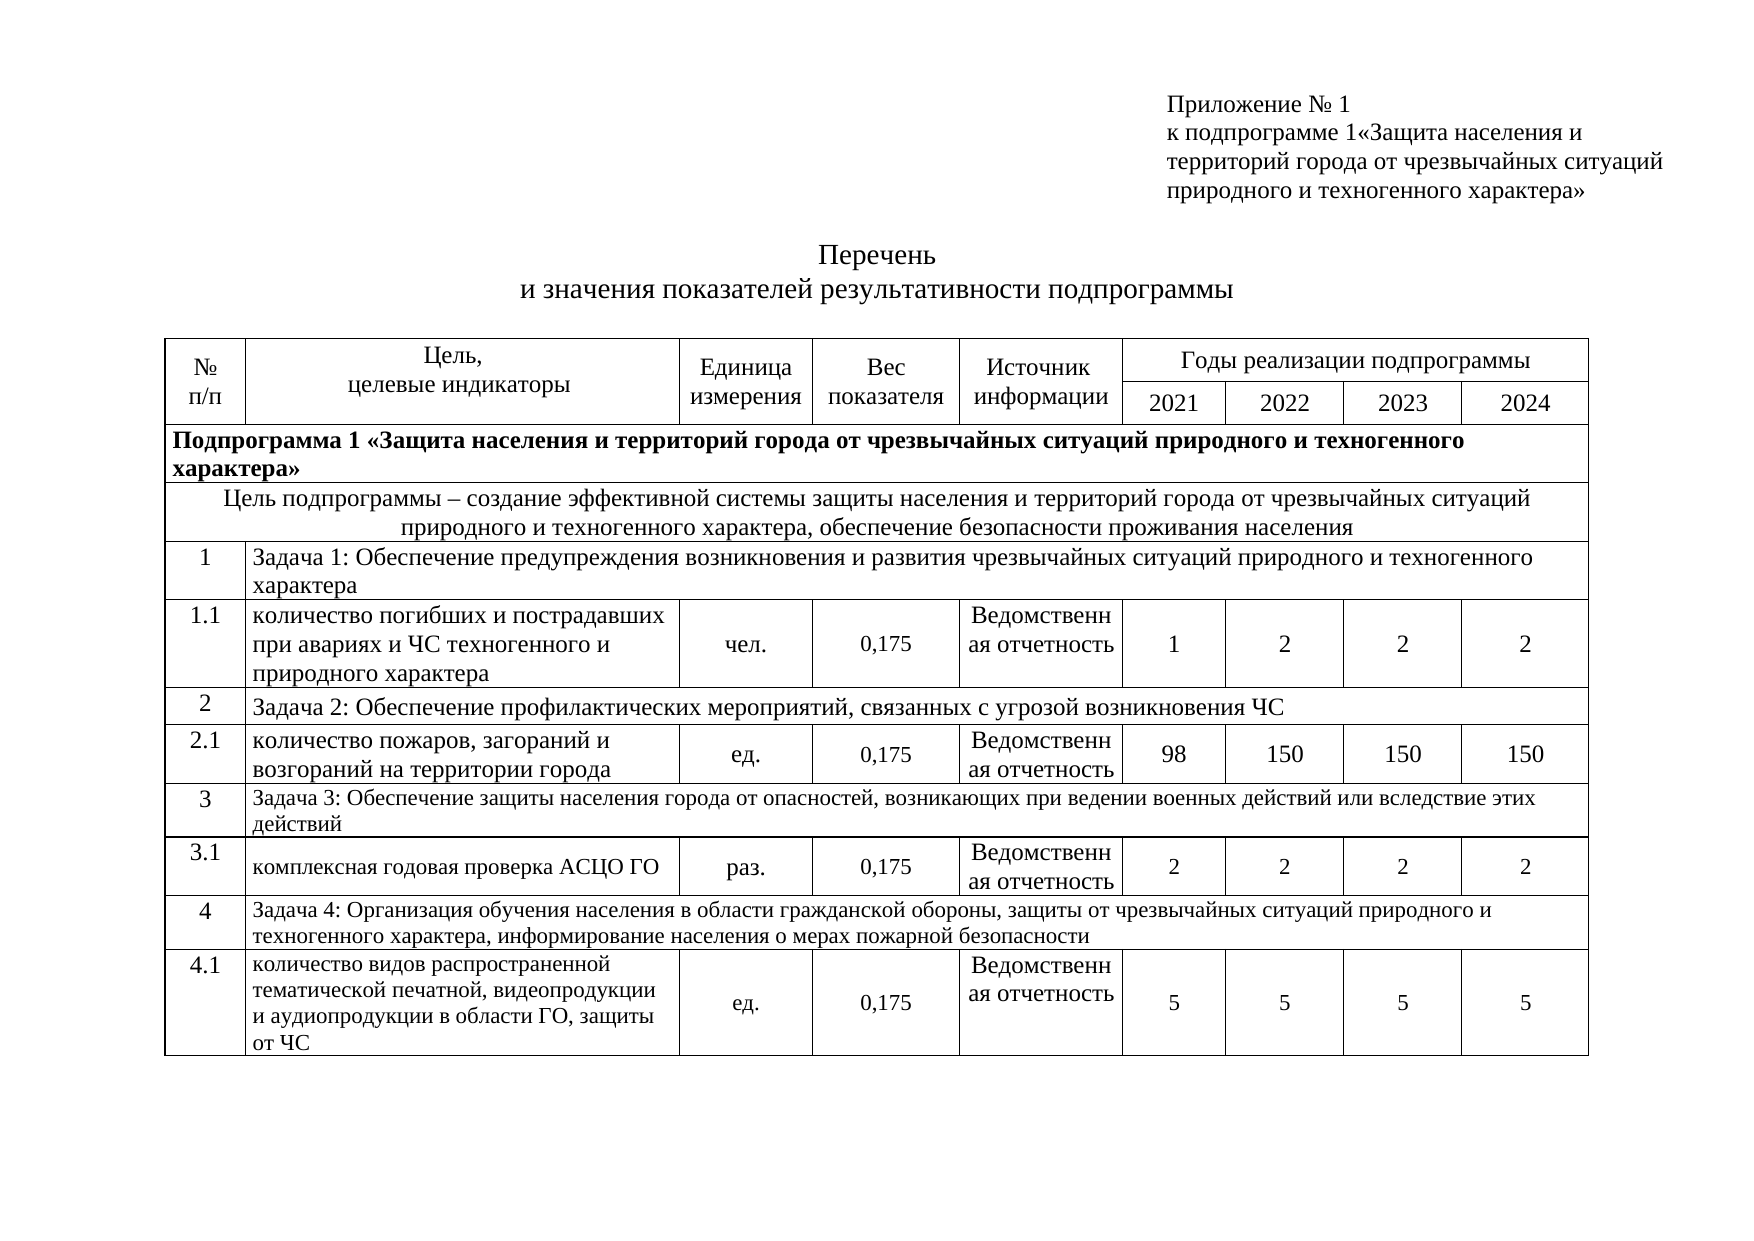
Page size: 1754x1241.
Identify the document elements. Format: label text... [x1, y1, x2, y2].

table_cell 2024 [1462, 382, 1588, 424]
table_cell Цель подпрограммы – создание эффективной системы защиты населения и территорий города от чрезвычайных ситуаций природного и техногенного характера, обеспечение безопасности проживания населения [166, 483, 1588, 541]
table_cell 2021 [1123, 382, 1225, 424]
table_cell Задача 3: Обеспечение защиты населения города от опасностей, возникающих при ведении военных действий или вследствие этих действий [246, 784, 1588, 836]
table_cell 2 [1344, 838, 1461, 895]
table_cell 4 [166, 896, 245, 949]
table_cell 3 [166, 784, 245, 836]
table_cell количество видов распространенной тематической печатной, видеопродукции и аудиопродукции в области ГО, защиты от ЧС [246, 950, 679, 1055]
text к подпрограмме 1«Защита населения и [89, 117, 1665, 146]
table_cell Ведомственная отчетность [960, 725, 1122, 783]
table_cell 2022 [1226, 382, 1343, 424]
table_header Цель, целевые индикаторы [246, 339, 679, 424]
table_header Единица измерения [680, 339, 812, 424]
table_cell 5 [1462, 950, 1588, 1055]
table_cell 5 [1123, 950, 1225, 1055]
table_cell 1 [1123, 600, 1225, 687]
table_cell раз. [680, 838, 812, 895]
table_cell 2 [1462, 600, 1588, 687]
table_cell Ведомственная отчетность [960, 950, 1122, 1055]
table_cell 150 [1344, 725, 1461, 783]
table_cell 0,175 [813, 950, 959, 1055]
table_cell 2 [166, 688, 245, 724]
text Перечень [89, 237, 1665, 271]
table_cell ед. [680, 725, 812, 783]
table_cell 98 [1123, 725, 1225, 783]
table_cell чел. [680, 600, 812, 687]
table_cell Задача 4: Организация обучения населения в области гражданской обороны, защиты от чрезвычайных ситуаций природного и техногенного характера, информирование населения о мерах пожарной безопасности [246, 896, 1588, 949]
table_header Вес показателя [813, 339, 959, 424]
table_cell ед. [680, 950, 812, 1055]
text и значения показателей результативности подпрограммы [89, 271, 1665, 304]
table_cell 2 [1226, 600, 1343, 687]
table_header № п/п [166, 339, 245, 424]
table_cell 0,175 [813, 600, 959, 687]
text Приложение № 1 [89, 89, 1665, 117]
text территорий города от чрезвычайных ситуаций [89, 146, 1665, 175]
table_cell 2.1 [166, 725, 245, 783]
text природного и техногенного характера» [89, 175, 1665, 204]
table_header Годы реализации подпрограммы [1123, 339, 1588, 381]
table_cell 3.1 [166, 838, 245, 895]
table_cell 2023 [1344, 382, 1461, 424]
table_cell 150 [1226, 725, 1343, 783]
table_cell количество пожаров, загораний и возгораний на территории города [246, 725, 679, 783]
table_cell Ведомственная отчетность [960, 838, 1122, 895]
table_cell 2 [1462, 838, 1588, 895]
table_cell 1.1 [166, 600, 245, 687]
table_cell 0,175 [813, 838, 959, 895]
table_cell Задача 2: Обеспечение профилактических мероприятий, связанных с угрозой возникновения ЧС [246, 688, 1588, 724]
table_cell 2 [1344, 600, 1461, 687]
table_cell 5 [1344, 950, 1461, 1055]
table_cell Ведомственная отчетность [960, 600, 1122, 687]
table_cell 5 [1226, 950, 1343, 1055]
table_cell комплексная годовая проверка АСЦО ГО [246, 838, 679, 895]
table_cell 2 [1226, 838, 1343, 895]
table_cell Задача 1: Обеспечение предупреждения возникновения и развития чрезвычайных ситуаций природного и техногенного характера [246, 542, 1588, 599]
table_cell 4.1 [166, 950, 245, 1055]
table_cell Подпрограмма 1 «Защита населения и территорий города от чрезвычайных ситуаций природного и техногенного характера» [166, 425, 1588, 482]
table_cell 150 [1462, 725, 1588, 783]
table_header Источник информации [960, 339, 1122, 424]
table_cell 0,175 [813, 725, 959, 783]
table_cell 1 [166, 542, 245, 599]
table_cell 2 [1123, 838, 1225, 895]
table_cell количество погибших и пострадавших при авариях и ЧС техногенного и природного характера [246, 600, 679, 687]
